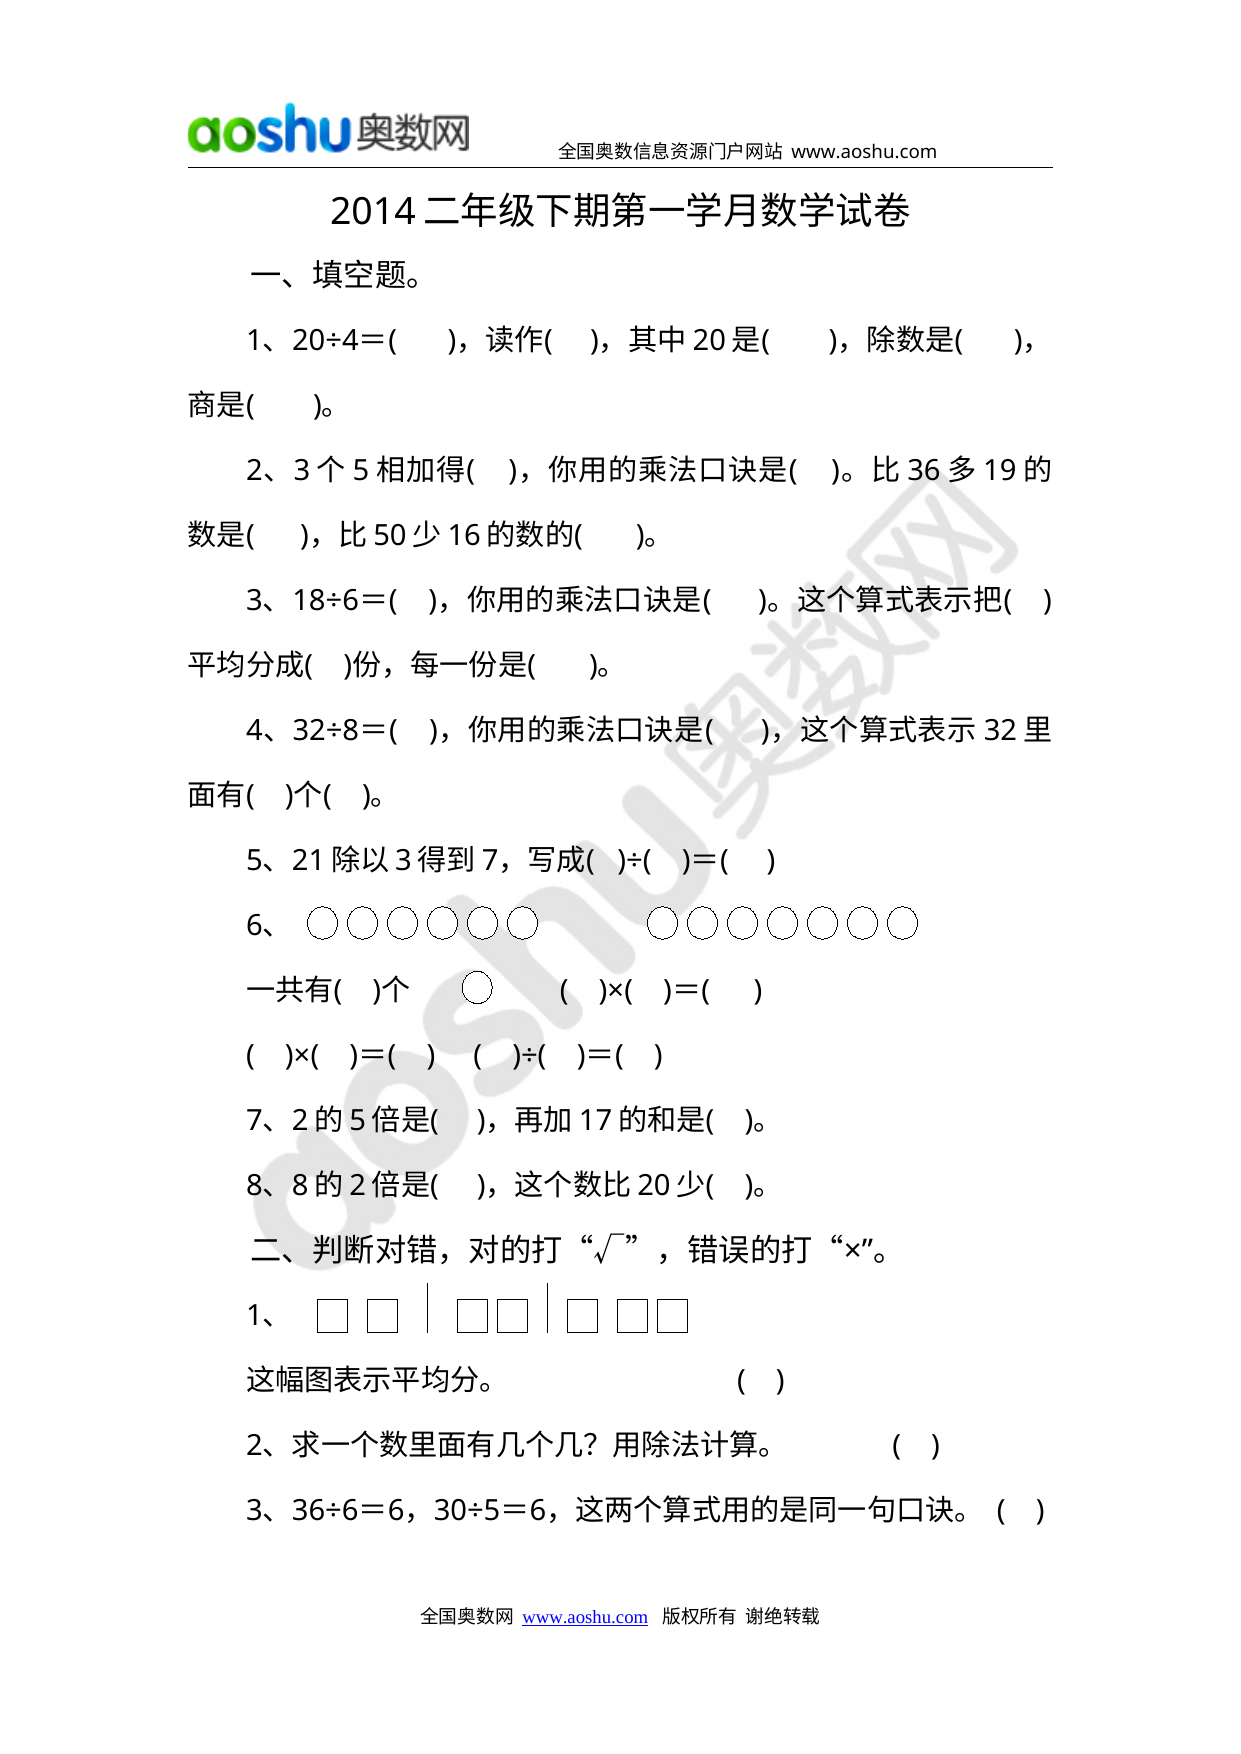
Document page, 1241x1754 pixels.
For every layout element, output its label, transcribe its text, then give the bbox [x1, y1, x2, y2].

text 一、填空题。 [187, 240, 1053, 305]
text 一共有( )个 ， ( )×( )＝( ) [187, 955, 1053, 1020]
text 1、 [187, 1280, 1053, 1345]
picture [187, 88, 469, 159]
text 2014二年级下期第一学月数学试卷 [187, 175, 1053, 240]
text 3、36÷6＝6，30÷5＝6，这两个算式用的是同一句口诀。 ( ) [187, 1475, 1053, 1540]
text 1、20÷4＝( )，读作( )，其中20是( )，除数是( )，商是( )。 [187, 305, 1053, 435]
text 7、2的5倍是( )，再加17的和是( )。 [187, 1085, 1053, 1150]
text 这幅图表示平均分。 ( ) [187, 1345, 1053, 1410]
text 二、判断对错，对的打“√”，错误的打“×”。 [187, 1215, 1053, 1280]
text 4、32÷8＝( )，你用的乘法口诀是( )，这个算式表示32里面有( )个( )。 [187, 695, 1053, 825]
text 2、3个5相加得( )，你用的乘法口诀是( )。比36多19的数是( )，比50少16的数的( )。 [187, 435, 1053, 565]
text ( )×( )＝( ) ( )÷( )＝( ) [187, 1020, 1053, 1085]
text 8、8的2倍是( )，这个数比20少( )。 [187, 1150, 1053, 1215]
text 3、18÷6＝( )，你用的乘法口诀是( )。这个算式表示把( )平均分成( )份，每一份是( )。 [187, 565, 1053, 695]
text 5、21除以3得到7，写成( )÷( )＝( ) [187, 825, 1053, 890]
text 2、求一个数里面有几个几？用除法计算。 ( ) [187, 1410, 1053, 1475]
text 6、 [187, 890, 1053, 955]
